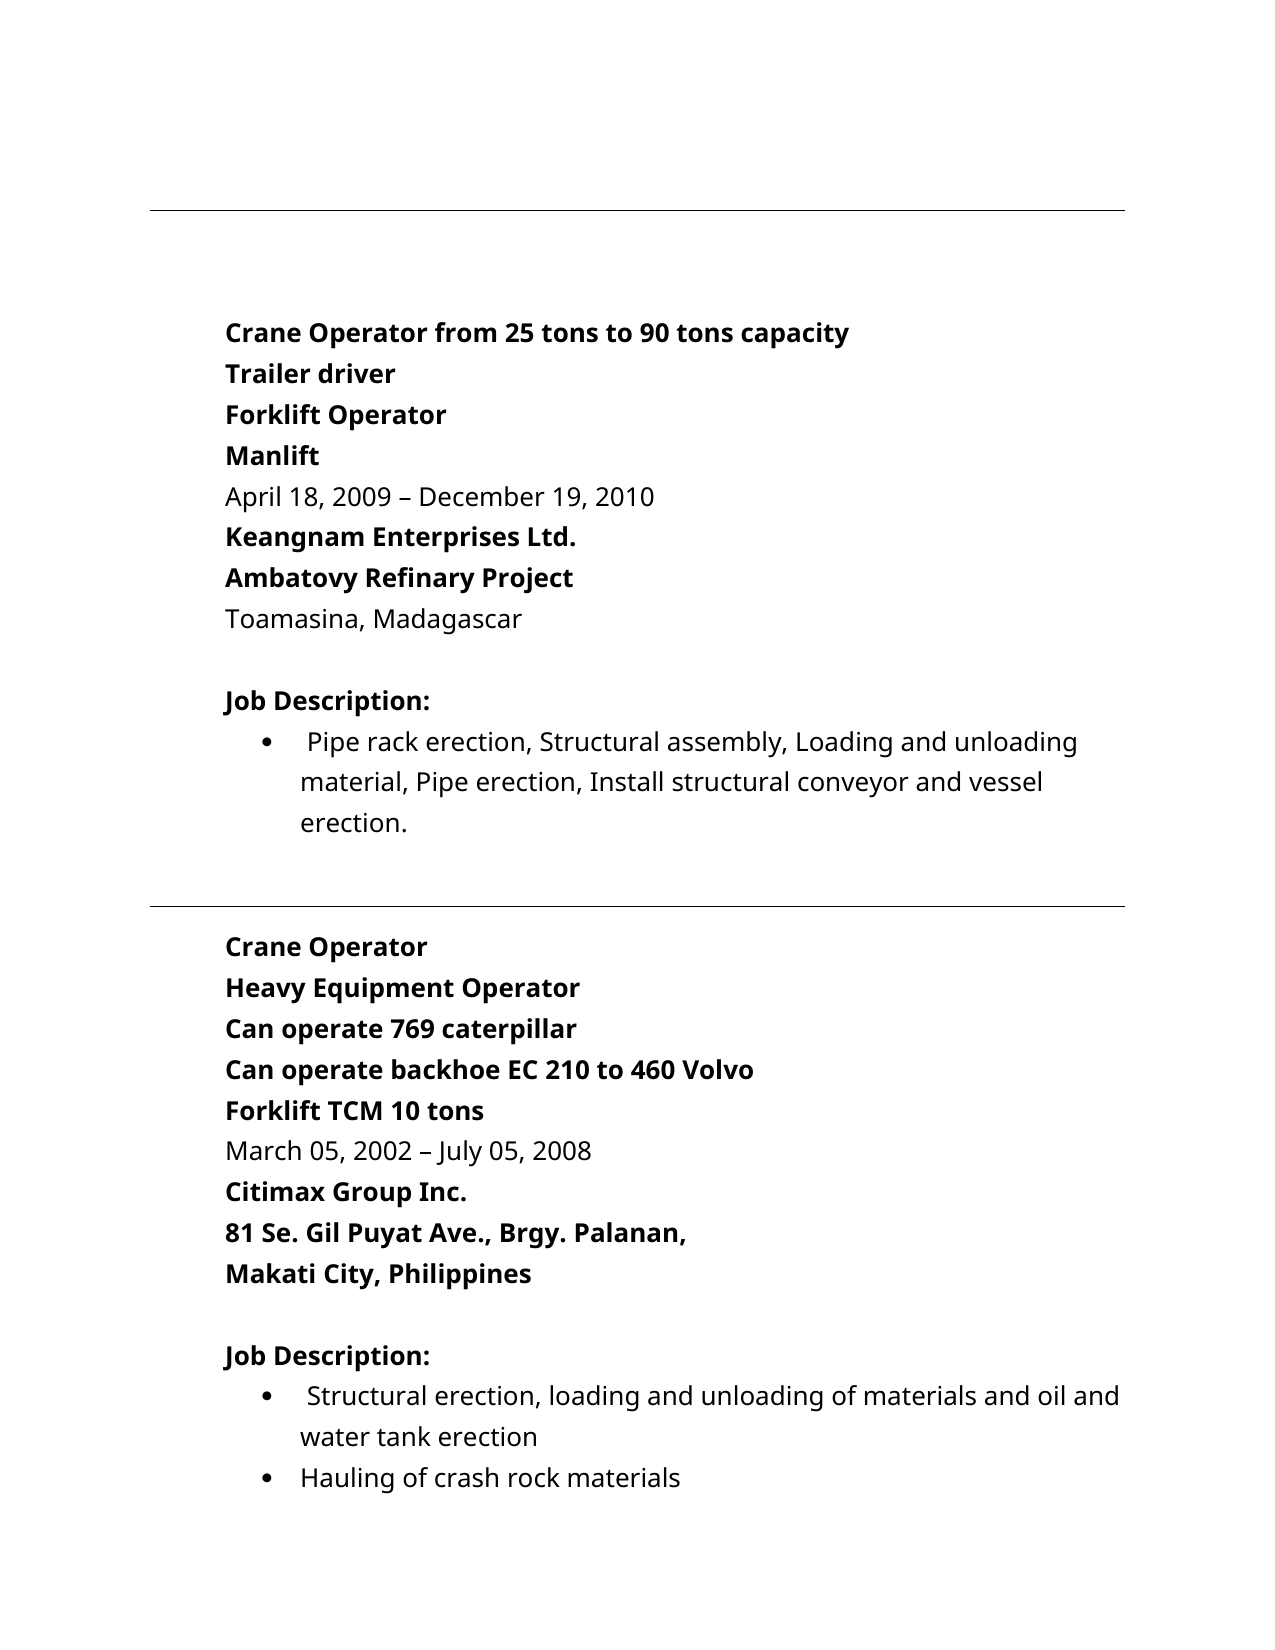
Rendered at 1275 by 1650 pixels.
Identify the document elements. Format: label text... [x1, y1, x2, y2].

text March 05, 2002 – July 05, 2008 [225, 1133, 1125, 1168]
text Crane Operator [225, 929, 1125, 964]
text Manlift [225, 437, 1125, 473]
text Forklift TCM 10 tons [225, 1092, 1125, 1128]
text April 18, 2009 – December 19, 2010 [225, 478, 1125, 514]
text Citimax Group Inc. [225, 1174, 1125, 1209]
text 81 Se. Gil Puyat Ave., Brgy. Palanan, [225, 1214, 1125, 1250]
text Forklift Operator [225, 396, 1125, 432]
list Pipe rack erection, Structural assembly, Loading and unloading material, Pipe erection, Install structural conveyor and vessel erection. [262, 723, 1125, 840]
list Structural erection, loading and unloading of materials and oil and water tank erection [262, 1378, 1125, 1454]
text Crane Operator from 25 tons to 90 tons capacity [225, 315, 1125, 350]
list Hauling of crash rock materials [262, 1459, 1125, 1495]
text Job Description: [225, 682, 1125, 718]
text Makati City, Philippines [225, 1255, 1125, 1291]
text Ambatovy Refinary Project [225, 560, 1125, 595]
text Keangnam Enterprises Ltd. [225, 519, 1125, 554]
text Toamasina, Madagascar [225, 601, 1125, 636]
text Job Description: [225, 1337, 1125, 1373]
text Can operate 769 caterpillar [225, 1010, 1125, 1046]
text Can operate backhoe EC 210 to 460 Volvo [225, 1051, 1125, 1087]
text Trailer driver [225, 356, 1125, 391]
text Heavy Equipment Operator [225, 969, 1125, 1005]
